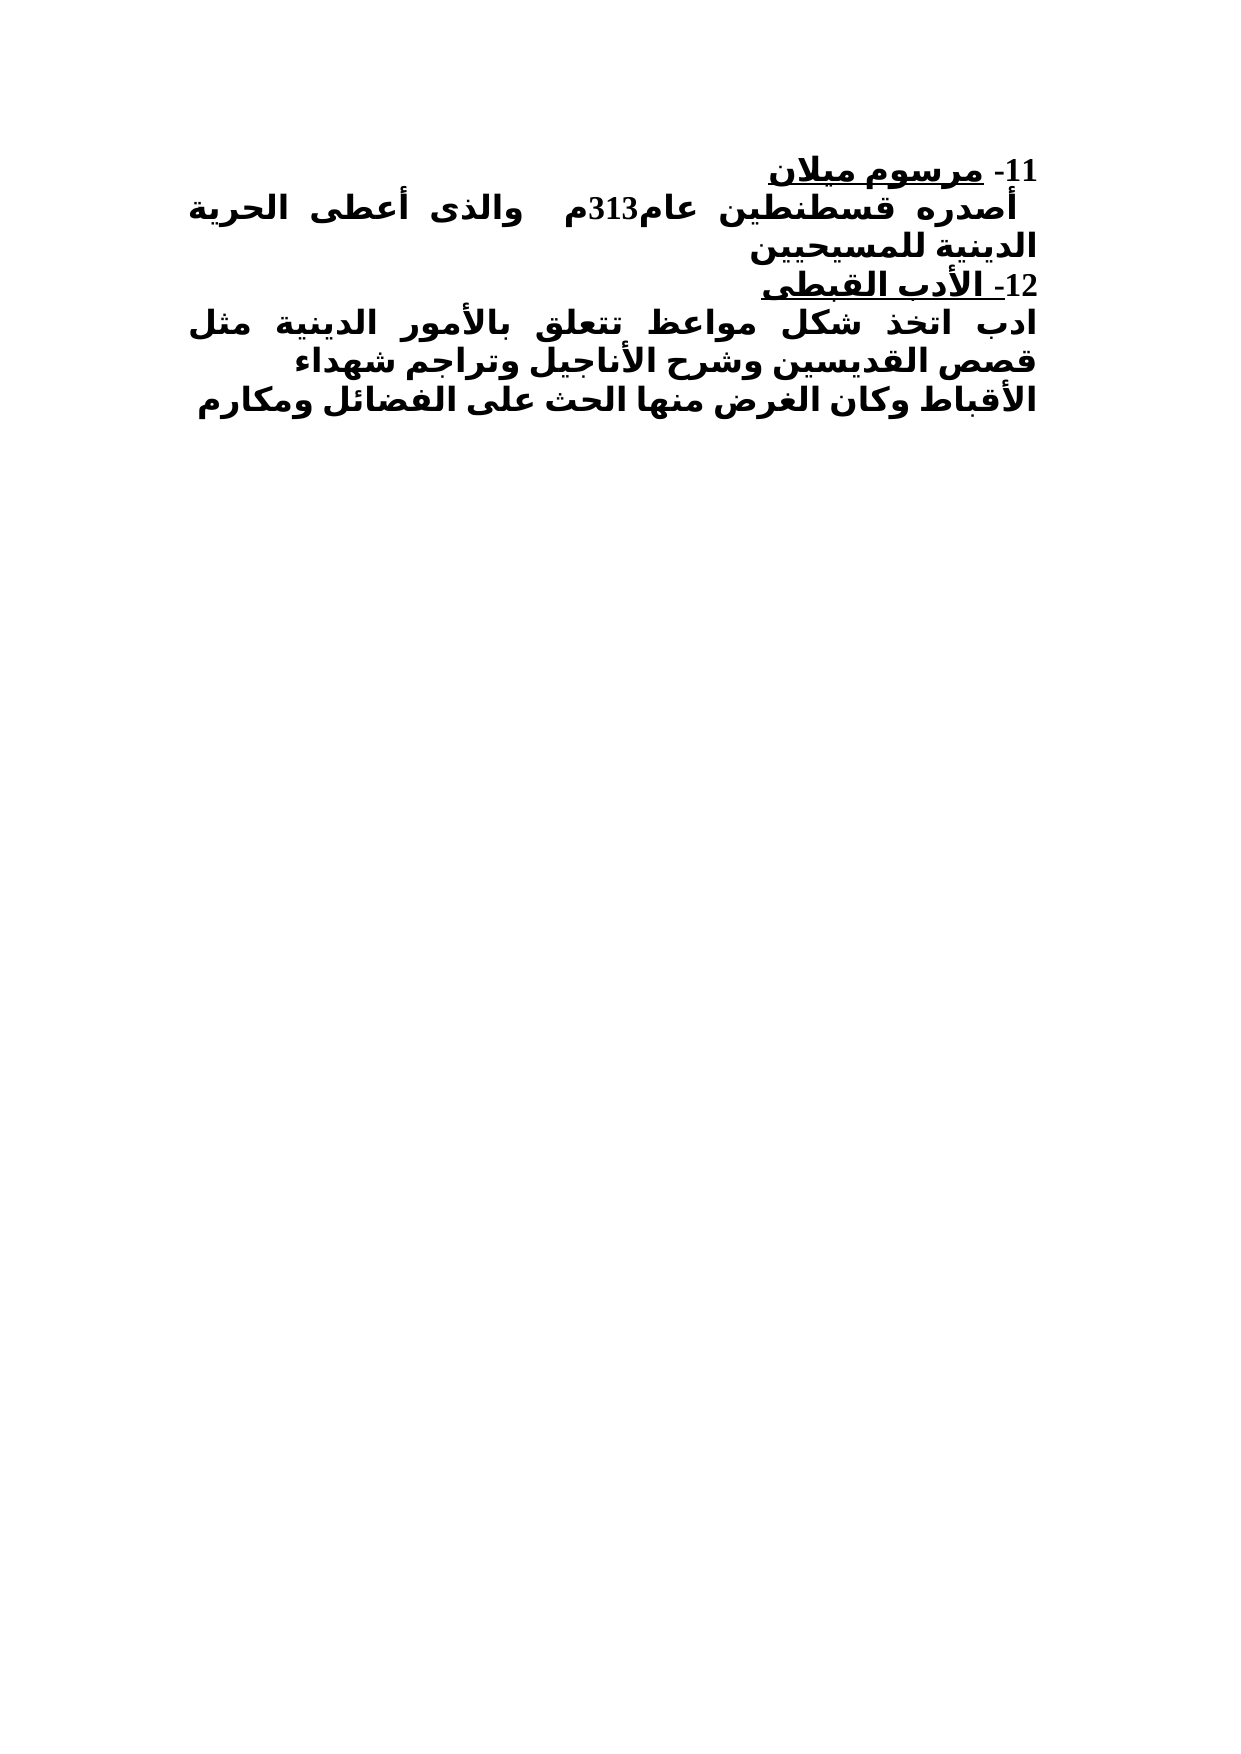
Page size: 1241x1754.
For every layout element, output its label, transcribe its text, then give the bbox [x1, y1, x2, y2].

text 12- الأدب القبطى [187, 265, 1038, 303]
text أصدره قسطنطين عام313م والذى أعطى الحرية الدينية للمسيحيين [187, 188, 1038, 265]
text 11- مرسوم ميلان [187, 150, 1038, 188]
text ادب اتخذ شكل مواعظ تتعلق بالأمور الدينية مثل قصص القديسين وشرح الأناجيل وتراجم شهداء [187, 303, 1038, 380]
text الأقباط وكان الغرض منها الحث على الفضائل ومكارم [187, 380, 1038, 418]
